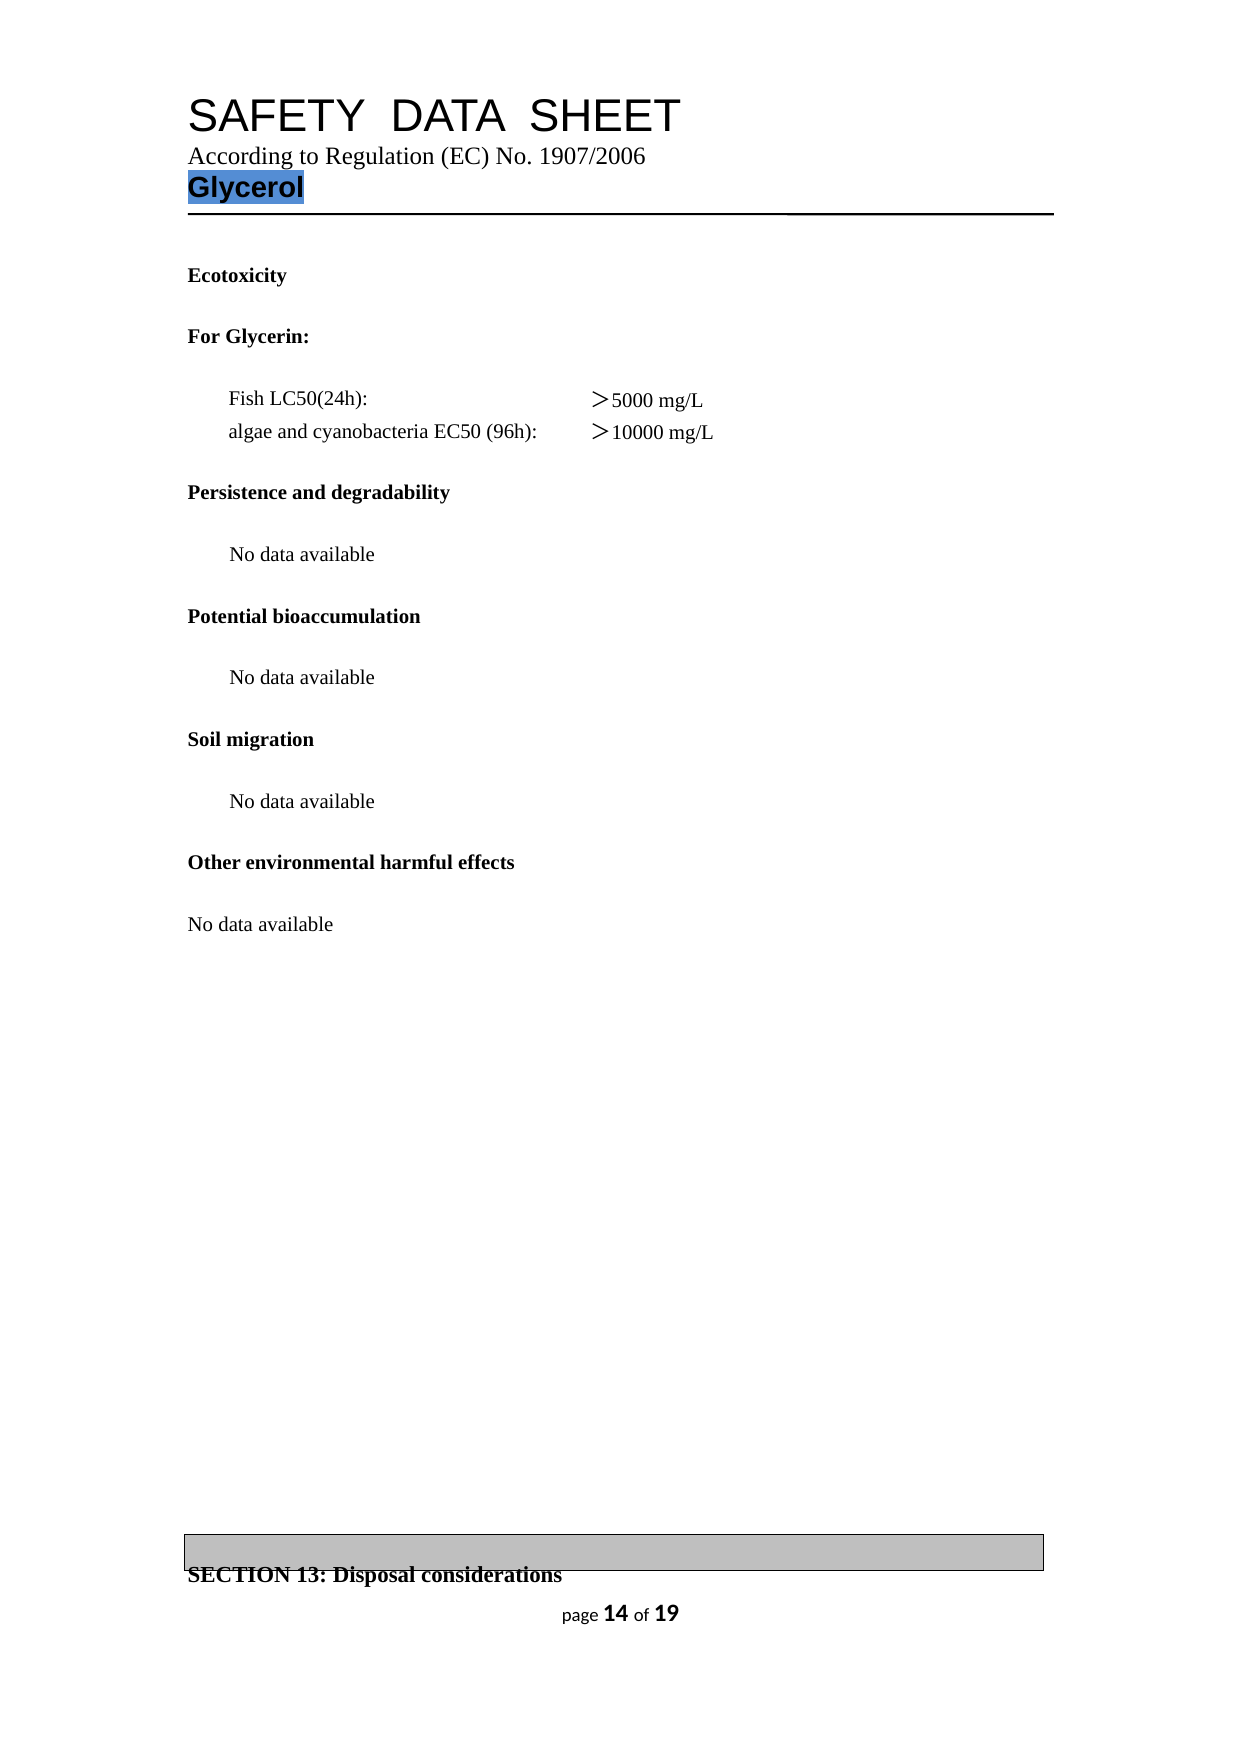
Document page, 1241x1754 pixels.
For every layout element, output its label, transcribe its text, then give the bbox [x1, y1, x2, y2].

text Ecotoxicity [187, 258, 1053, 291]
text Soil migration [187, 723, 1053, 755]
text Other environmental harmful effects [187, 846, 1053, 878]
table_header ＞5000 mg/L ＞10000 mg/L [579, 382, 1041, 447]
text No data available [187, 908, 1053, 940]
table_header Fish LC50(24h): algae and cyanobacteria EC50 (96h): [217, 382, 579, 447]
text Potential bioaccumulation [187, 599, 1053, 632]
text SECTION 13: Disposal considerations [187, 1558, 1053, 1590]
text Persistence and degradability [187, 476, 1053, 508]
text No data available [187, 538, 1053, 570]
text No data available [187, 784, 1053, 817]
text No data available [187, 661, 1053, 693]
text For Glycerin: [187, 320, 1053, 353]
